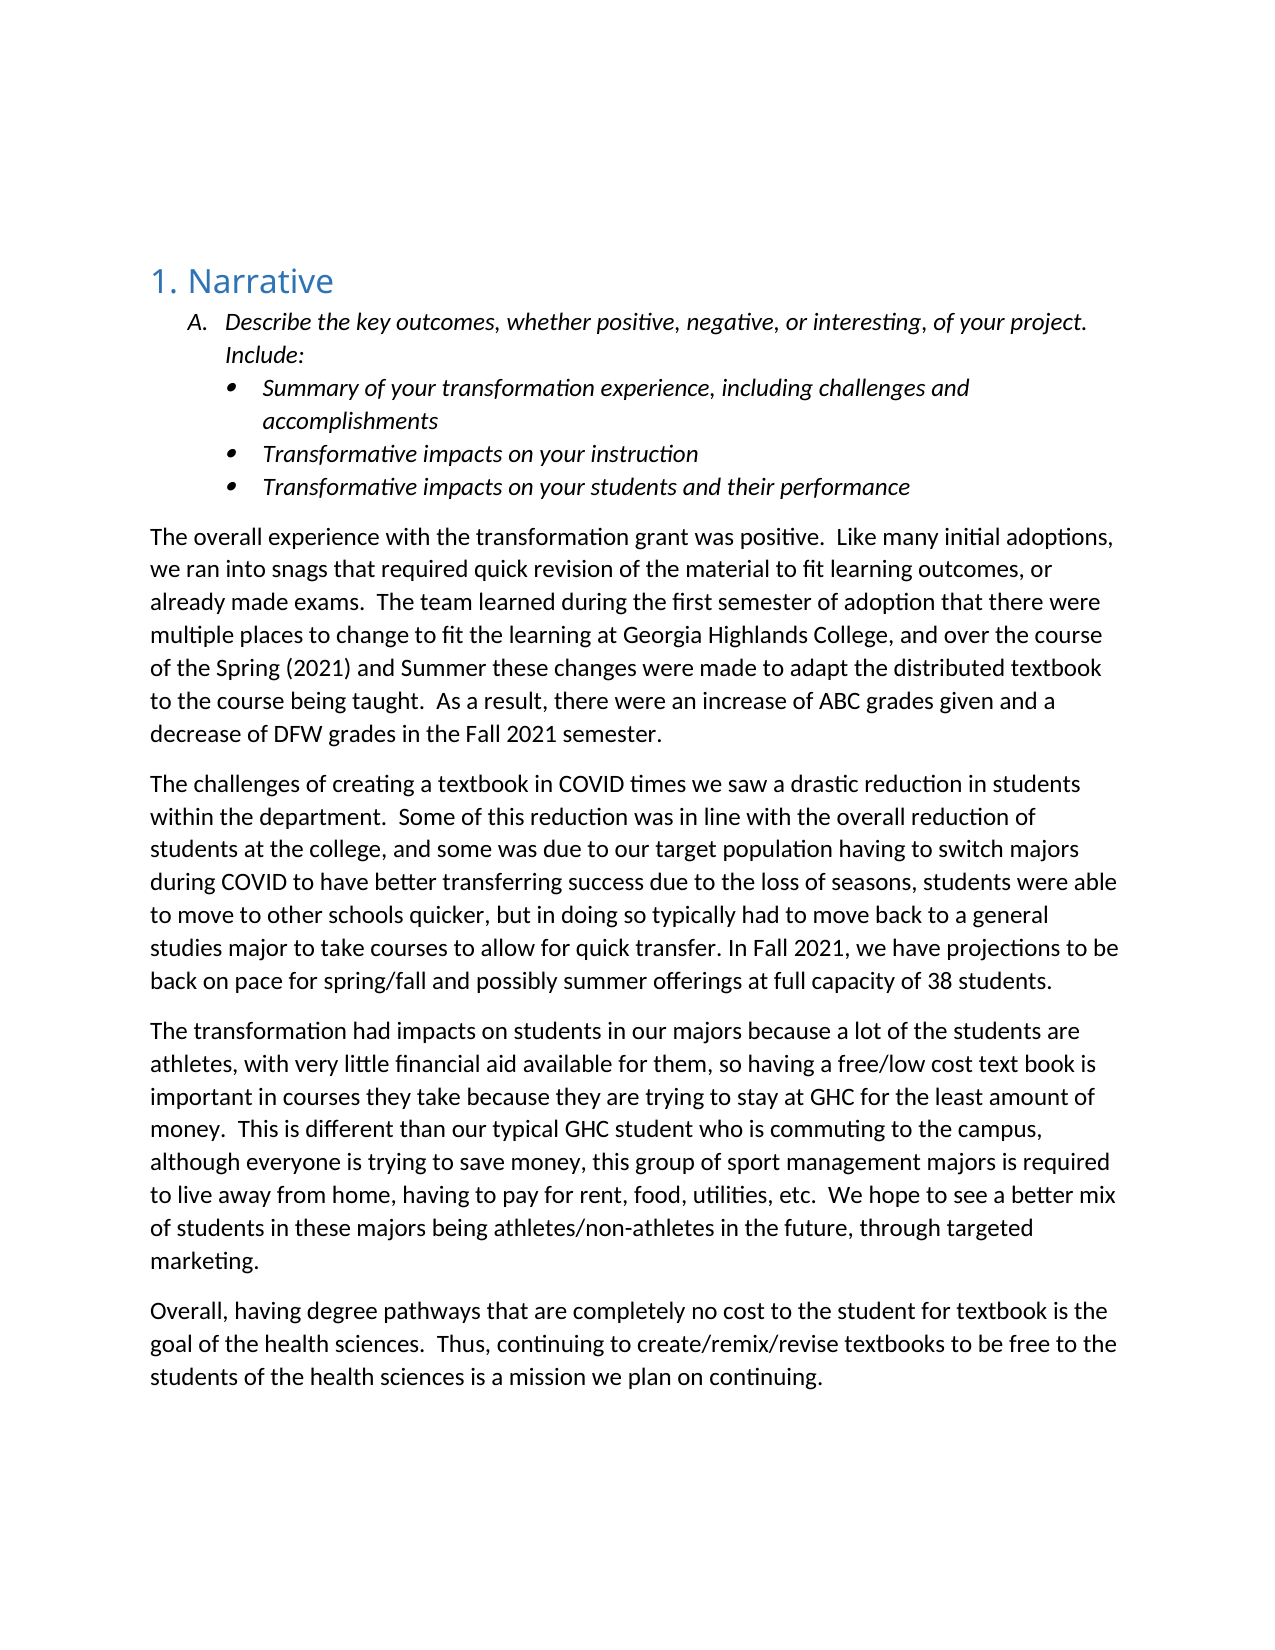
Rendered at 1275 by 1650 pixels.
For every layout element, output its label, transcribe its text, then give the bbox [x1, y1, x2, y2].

text The overall experience with the transformation grant was positive. Like many initial adoptions, we ran into snags that required quick revision of the material to fit learning outcomes, or already made exams. The team learned during the first semester of adoption that there were multiple places to change to fit the learning at Georgia Highlands College, and over the course of the Spring (2021) and Summer these changes were made to adapt the distributed textbook to the course being taught. As a result, there were an increase of ABC grades given and a decrease of DFW grades in the Fall 2021 semester. [150, 521, 1125, 749]
list Describe the key outcomes, whether positive, negative, or interesting, of your project. Include: [187, 306, 1125, 370]
list Transformative impacts on your instruction [225, 438, 1125, 469]
text The transformation had impacts on students in our majors because a lot of the students are athletes, with very little financial aid available for them, so having a free/low cost text book is important in courses they take because they are trying to stay at GHC for the least amount of money. This is different than our typical GHC student who is commuting to the campus, although everyone is trying to save money, this group of sport management majors is required to live away from home, having to pay for rent, food, utilities, etc. We hope to see a better mix of students in these majors being athletes/non-athletes in the future, through targeted marketing. [150, 1015, 1125, 1276]
text The challenges of creating a textbook in COVID times we saw a drastic reduction in students within the department. Some of this reduction was in line with the overall reduction of students at the college, and some was due to our target population having to switch majors during COVID to have better transferring success due to the loss of seasons, students were able to move to other schools quicker, but in doing so typically had to move back to a general studies major to take courses to allow for quick transfer. In Fall 2021, we have projections to be back on pace for spring/fall and possibly summer offerings at full capacity of 38 students. [150, 768, 1125, 996]
list Transformative impacts on your students and their performance [225, 471, 1125, 502]
subtitle Narrative [150, 257, 1125, 303]
text Overall, having degree pathways that are completely no cost to the student for textbook is the goal of the health sciences. Thus, continuing to create/remix/revise textbooks to be free to the students of the health sciences is a mission we plan on continuing. [150, 1295, 1125, 1391]
list Summary of your transformation experience, including challenges and accomplishments [225, 372, 1125, 436]
